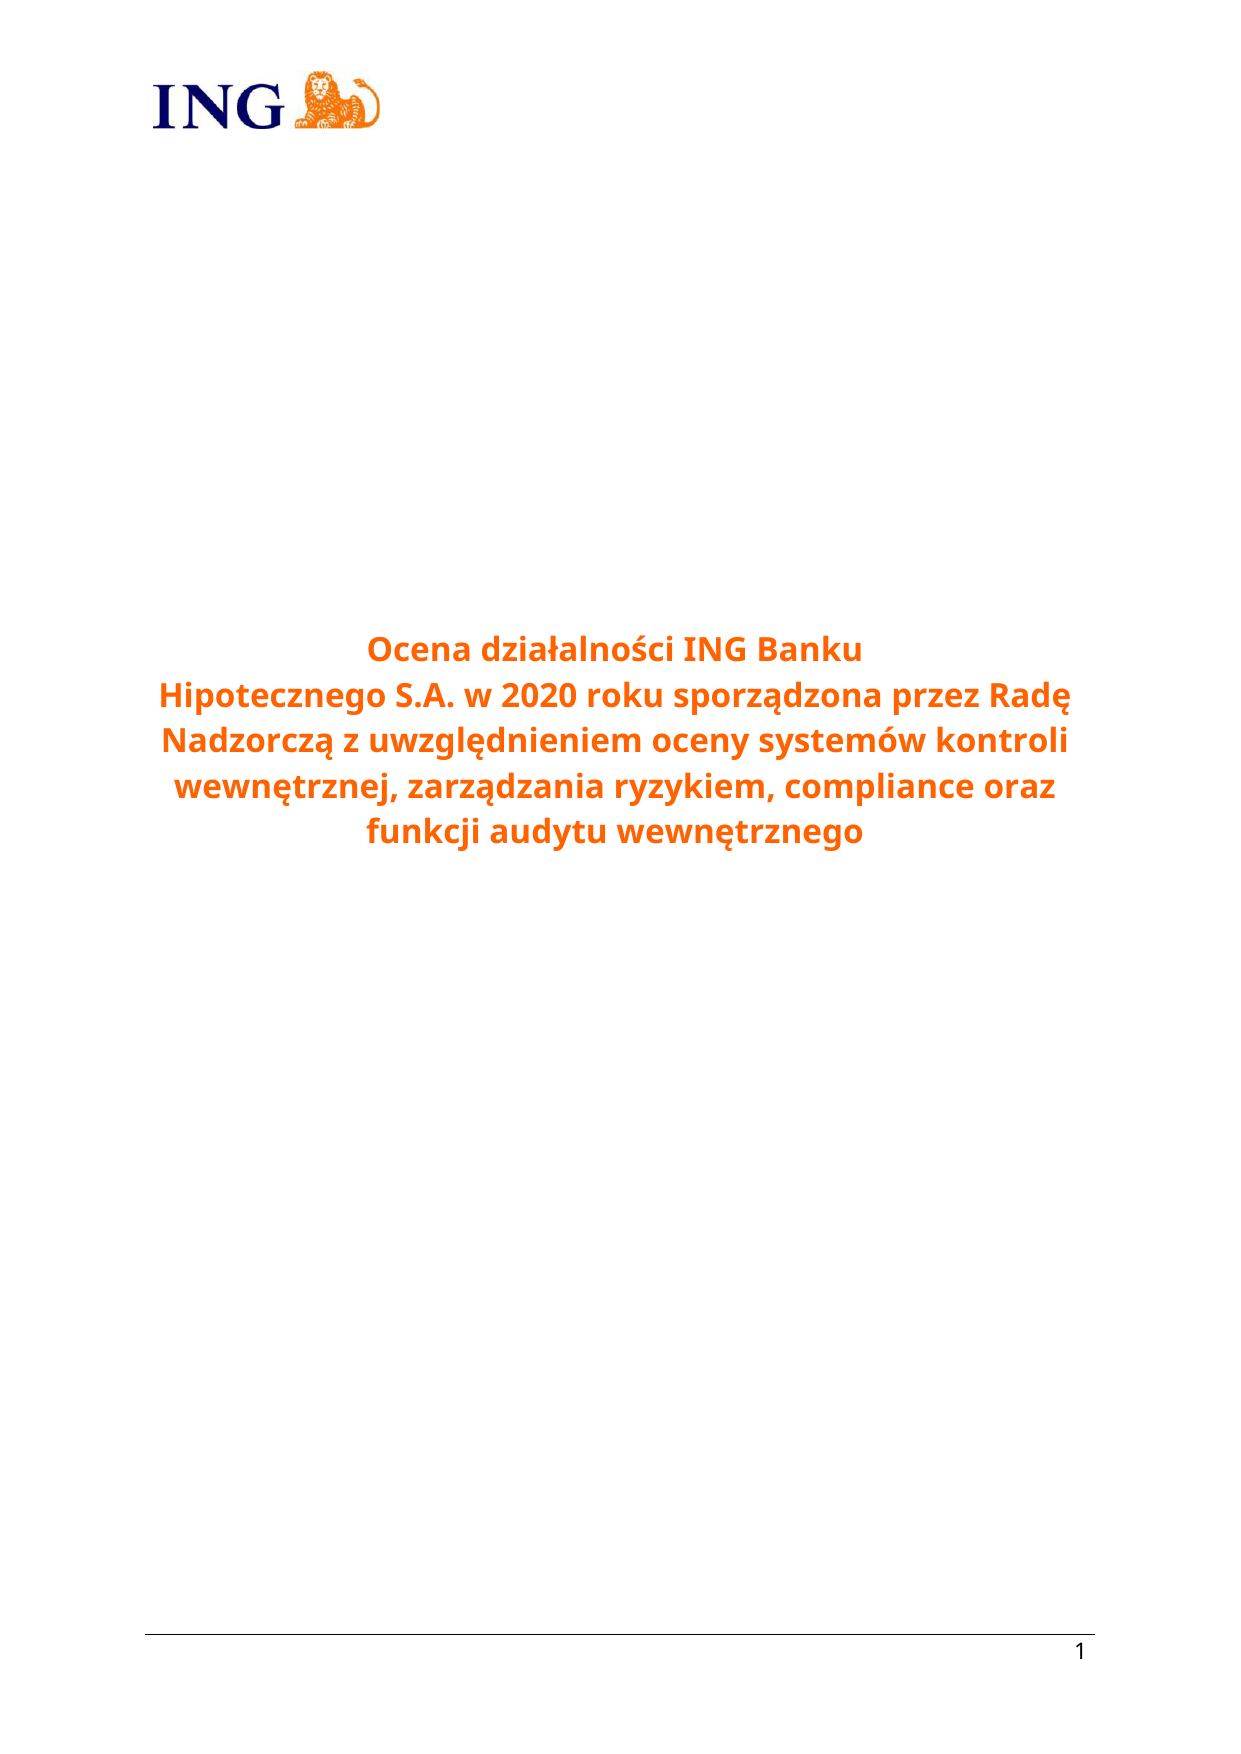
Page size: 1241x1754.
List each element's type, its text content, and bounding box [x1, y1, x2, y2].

text Nadzorczą z uwzględnieniem oceny systemów kontroli wewnętrznej, zarządzania ryzykiem, compliance oraz funkcji audytu wewnętrznego [125, 717, 1105, 853]
text Hipotecznego S.A. w 2020 roku sporządzona przez Radę [125, 672, 1105, 717]
picture [153, 71, 380, 129]
text Ocena działalności ING Banku [125, 626, 1105, 671]
